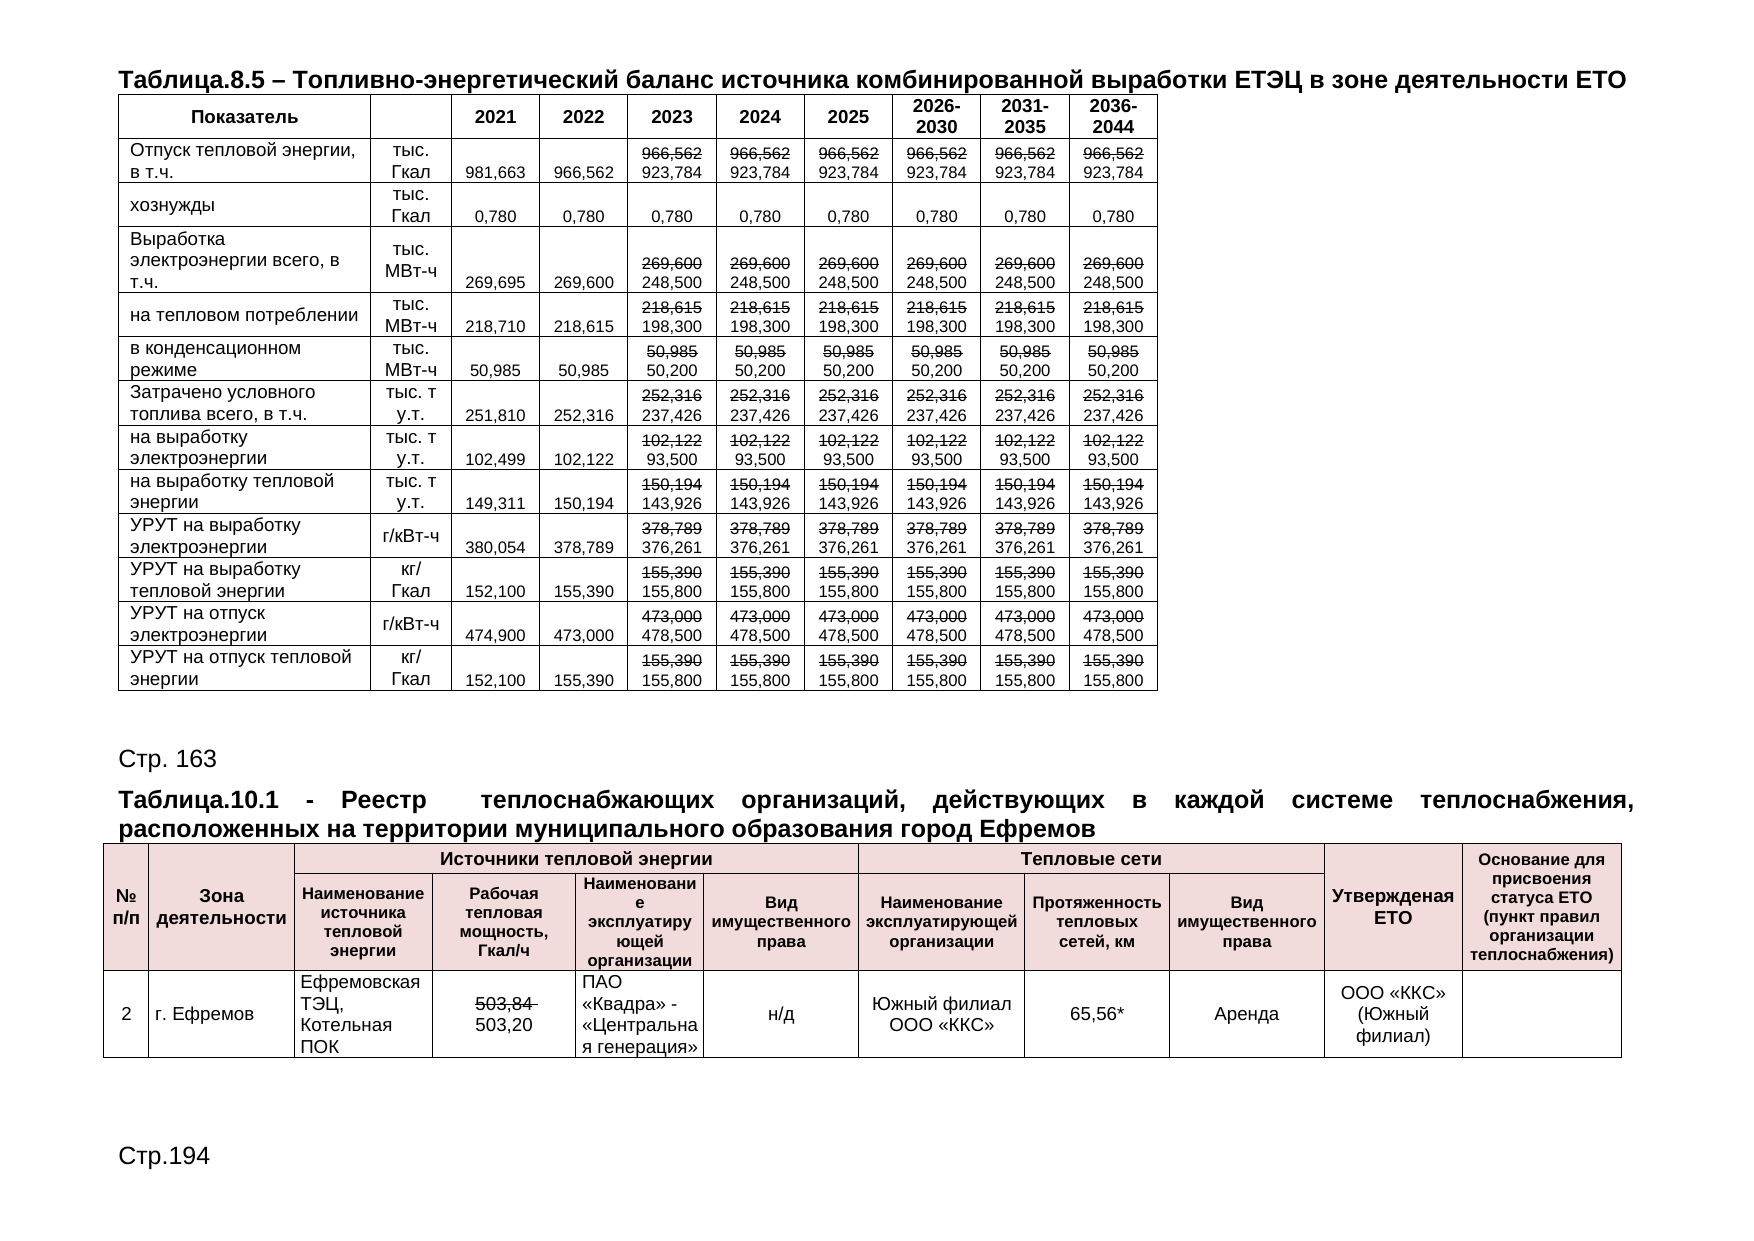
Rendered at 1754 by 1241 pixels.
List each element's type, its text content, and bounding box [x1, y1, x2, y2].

table_cell [1463, 971, 1621, 1057]
table_cell 102,122 93,500 [893, 426, 980, 469]
table_cell 155,390 155,800 [981, 646, 1069, 689]
table_cell тыс. т у.т. [371, 426, 451, 469]
table_cell 269,600 248,500 [981, 227, 1069, 292]
table_cell 150,194 143,926 [1070, 470, 1157, 513]
table_cell 269,600 [540, 227, 627, 292]
table_cell 473,000 478,500 [805, 602, 892, 645]
table_cell 2 [104, 971, 148, 1057]
table_cell 252,316 [540, 381, 627, 424]
table_cell Южный филиал ООО «ККС» [859, 971, 1024, 1057]
text Таблица.8.5 – Топливно-энергетический баланс источника комбинированной выработки ЕТЭЦ в зоне деятельности ЕТО [118, 65, 1636, 94]
table_cell 50,985 50,200 [717, 337, 804, 380]
table_header [371, 95, 451, 138]
table_cell 269,695 [452, 227, 539, 292]
table_cell 0,780 [893, 183, 980, 226]
table_cell 65,56* [1025, 971, 1169, 1057]
table_cell 473,000 478,500 [717, 602, 804, 645]
table_cell ООО «ККС» (Южный филиал) [1325, 971, 1462, 1057]
table_cell 155,390 [540, 646, 627, 689]
table_cell 252,316 237,426 [717, 381, 804, 424]
table_cell Отпуск тепловой энергии, в т.ч. [119, 139, 370, 182]
table_cell тыс. МВт-ч [371, 227, 451, 292]
table_cell на выработку тепловой энергии [119, 470, 370, 513]
table_header 2023 [628, 95, 716, 138]
table_cell Наименование источника тепловой энергии [295, 874, 432, 970]
table_cell в конденсационном режиме [119, 337, 370, 380]
table_cell 0,780 [805, 183, 892, 226]
table_cell 102,122 93,500 [717, 426, 804, 469]
table_cell 473,000 478,500 [893, 602, 980, 645]
table_cell УРУТ на выработку тепловой энергии [119, 558, 370, 601]
table_cell 0,780 [717, 183, 804, 226]
table_cell 155,390 155,800 [893, 558, 980, 601]
table_cell 50,985 [452, 337, 539, 380]
table_cell 152,100 [452, 646, 539, 689]
table_header Показатель [119, 95, 370, 138]
table_cell Наименование эксплуатирующей организации [859, 874, 1024, 970]
table_cell 50,985 50,200 [893, 337, 980, 380]
table_cell 155,390 155,800 [717, 558, 804, 601]
table_cell 102,122 93,500 [981, 426, 1069, 469]
table_cell 380,054 [452, 514, 539, 557]
table_header 2021 [452, 95, 539, 138]
table_cell Вид имущественного права [704, 874, 858, 970]
table_cell 102,122 93,500 [628, 426, 716, 469]
table_cell 378,789 376,261 [805, 514, 892, 557]
table_header 2025 [805, 95, 892, 138]
table_cell 966,562 923,784 [717, 139, 804, 182]
table_cell г. Ефремов [149, 971, 294, 1057]
table_cell 378,789 376,261 [1070, 514, 1157, 557]
table_cell тыс. Гкал [371, 139, 451, 182]
table_cell 102,499 [452, 426, 539, 469]
table_cell 155,390 155,800 [1070, 646, 1157, 689]
text Таблица.10.1 - Реестр теплоснабжающих организаций, действующих в каждой системе теплоснабжения, расположенных на территории муниципального образования город Ефремов [118, 786, 1636, 843]
table_cell на тепловом потреблении [119, 293, 370, 336]
table_cell 252,316 237,426 [981, 381, 1069, 424]
table_cell 981,663 [452, 139, 539, 182]
table_cell тыс. МВт-ч [371, 293, 451, 336]
table_cell Рабочая тепловая мощность, Гкал/ч [433, 874, 575, 970]
table_header Зона деятельности [149, 844, 294, 970]
table_cell 251,810 [452, 381, 539, 424]
table_cell 252,316 237,426 [805, 381, 892, 424]
table_cell 218,615 [540, 293, 627, 336]
table_cell 150,194 [540, 470, 627, 513]
table_cell 473,000 478,500 [1070, 602, 1157, 645]
table_cell 152,100 [452, 558, 539, 601]
table_cell 218,615 198,300 [717, 293, 804, 336]
table_cell 966,562 923,784 [981, 139, 1069, 182]
table_cell 252,316 237,426 [893, 381, 980, 424]
table_cell хознужды [119, 183, 370, 226]
table_cell 218,615 198,300 [981, 293, 1069, 336]
table_cell 50,985 50,200 [1070, 337, 1157, 380]
table_cell кг/Гкал [371, 558, 451, 601]
table_cell 252,316 237,426 [628, 381, 716, 424]
table_cell 252,316 237,426 [1070, 381, 1157, 424]
table_cell тыс. МВт-ч [371, 337, 451, 380]
table_cell 378,789 376,261 [981, 514, 1069, 557]
table_cell 269,600 248,500 [805, 227, 892, 292]
table_cell 473,000 [540, 602, 627, 645]
table_cell 218,615 198,300 [893, 293, 980, 336]
table_cell 149,311 [452, 470, 539, 513]
table_cell тыс. т у.т. [371, 381, 451, 424]
table_cell на выработку электроэнергии [119, 426, 370, 469]
table_cell 966,562 923,784 [628, 139, 716, 182]
table_cell 269,600 248,500 [1070, 227, 1157, 292]
table_cell 0,780 [452, 183, 539, 226]
table_cell Наименование эксплуатирующей организации [576, 874, 703, 970]
table_cell 218,710 [452, 293, 539, 336]
text Стр. 163 [118, 744, 1636, 773]
table_cell 155,390 155,800 [893, 646, 980, 689]
table_cell 155,390 155,800 [1070, 558, 1157, 601]
table_header Источники тепловой энергии [295, 844, 858, 873]
table_cell 102,122 [540, 426, 627, 469]
table_header Тепловые сети [859, 844, 1324, 873]
table_header Утвержденая ЕТО [1325, 844, 1462, 970]
table_cell 378,789 376,261 [628, 514, 716, 557]
table_cell 378,789 376,261 [717, 514, 804, 557]
table_cell 155,390 155,800 [805, 558, 892, 601]
table_cell 155,390 155,800 [628, 646, 716, 689]
table_cell 155,390 155,800 [628, 558, 716, 601]
table_cell 966,562 [540, 139, 627, 182]
table_cell 0,780 [1070, 183, 1157, 226]
table_cell тыс. т у.т. [371, 470, 451, 513]
table_cell УРУТ на отпуск электроэнергии [119, 602, 370, 645]
table_cell 50,985 [540, 337, 627, 380]
table_cell УРУТ на выработку электроэнергии [119, 514, 370, 557]
table_cell 218,615 198,300 [1070, 293, 1157, 336]
table_cell 378,789 [540, 514, 627, 557]
table_cell 269,600 248,500 [628, 227, 716, 292]
table_cell 966,562 923,784 [893, 139, 980, 182]
table_cell 50,985 50,200 [805, 337, 892, 380]
table_cell 150,194 143,926 [893, 470, 980, 513]
table_cell н/д [704, 971, 858, 1057]
table_cell г/кВт-ч [371, 602, 451, 645]
table_header 2026-2030 [893, 95, 980, 138]
table_cell 269,600 248,500 [893, 227, 980, 292]
table_cell 0,780 [981, 183, 1069, 226]
table_cell г/кВт-ч [371, 514, 451, 557]
table_cell 218,615 198,300 [805, 293, 892, 336]
table_cell 150,194 143,926 [981, 470, 1069, 513]
table_cell 150,194 143,926 [628, 470, 716, 513]
table_cell Аренда [1170, 971, 1324, 1057]
table_cell Выработка электроэнергии всего, в т.ч. [119, 227, 370, 292]
table_cell 155,390 155,800 [805, 646, 892, 689]
table_cell ПАО «Квадра» - «Центральная генерация» [576, 971, 703, 1057]
table_header 2036-2044 [1070, 95, 1157, 138]
table_cell 150,194 143,926 [805, 470, 892, 513]
table_cell 269,600 248,500 [717, 227, 804, 292]
table_cell Затрачено условного топлива всего, в т.ч. [119, 381, 370, 424]
table_cell 150,194 143,926 [717, 470, 804, 513]
table_cell 50,985 50,200 [981, 337, 1069, 380]
table_cell 966,562 923,784 [805, 139, 892, 182]
table_cell 473,000 478,500 [981, 602, 1069, 645]
table_cell 155,390 [540, 558, 627, 601]
table_cell Вид имущественного права [1170, 874, 1324, 970]
table_cell 155,390 155,800 [717, 646, 804, 689]
table_cell 966,562 923,784 [1070, 139, 1157, 182]
text Стр.194 [118, 1141, 1636, 1169]
table_cell 155,390 155,800 [981, 558, 1069, 601]
table_cell 474,900 [452, 602, 539, 645]
table_cell 102,122 93,500 [1070, 426, 1157, 469]
table_cell кг/Гкал [371, 646, 451, 689]
table_cell 0,780 [540, 183, 627, 226]
table_header Основание для присвоения статуса ЕТО (пункт правил организации теплоснабжения) [1463, 844, 1621, 970]
table_cell УРУТ на отпуск тепловой энергии [119, 646, 370, 689]
table_header 2022 [540, 95, 627, 138]
table_cell 218,615 198,300 [628, 293, 716, 336]
table_header 2024 [717, 95, 804, 138]
table_cell тыс. Гкал [371, 183, 451, 226]
table_cell 503,84 503,20 [433, 971, 575, 1057]
table_header 2031-2035 [981, 95, 1069, 138]
table_cell 473,000 478,500 [628, 602, 716, 645]
table_cell 378,789 376,261 [893, 514, 980, 557]
table_cell 0,780 [628, 183, 716, 226]
table_header № п/п [104, 844, 148, 970]
table_cell 50,985 50,200 [628, 337, 716, 380]
table_cell Протяженность тепловых сетей, км [1025, 874, 1169, 970]
table_cell Ефремовская ТЭЦ, Котельная ПОК [295, 971, 432, 1057]
table_cell 102,122 93,500 [805, 426, 892, 469]
